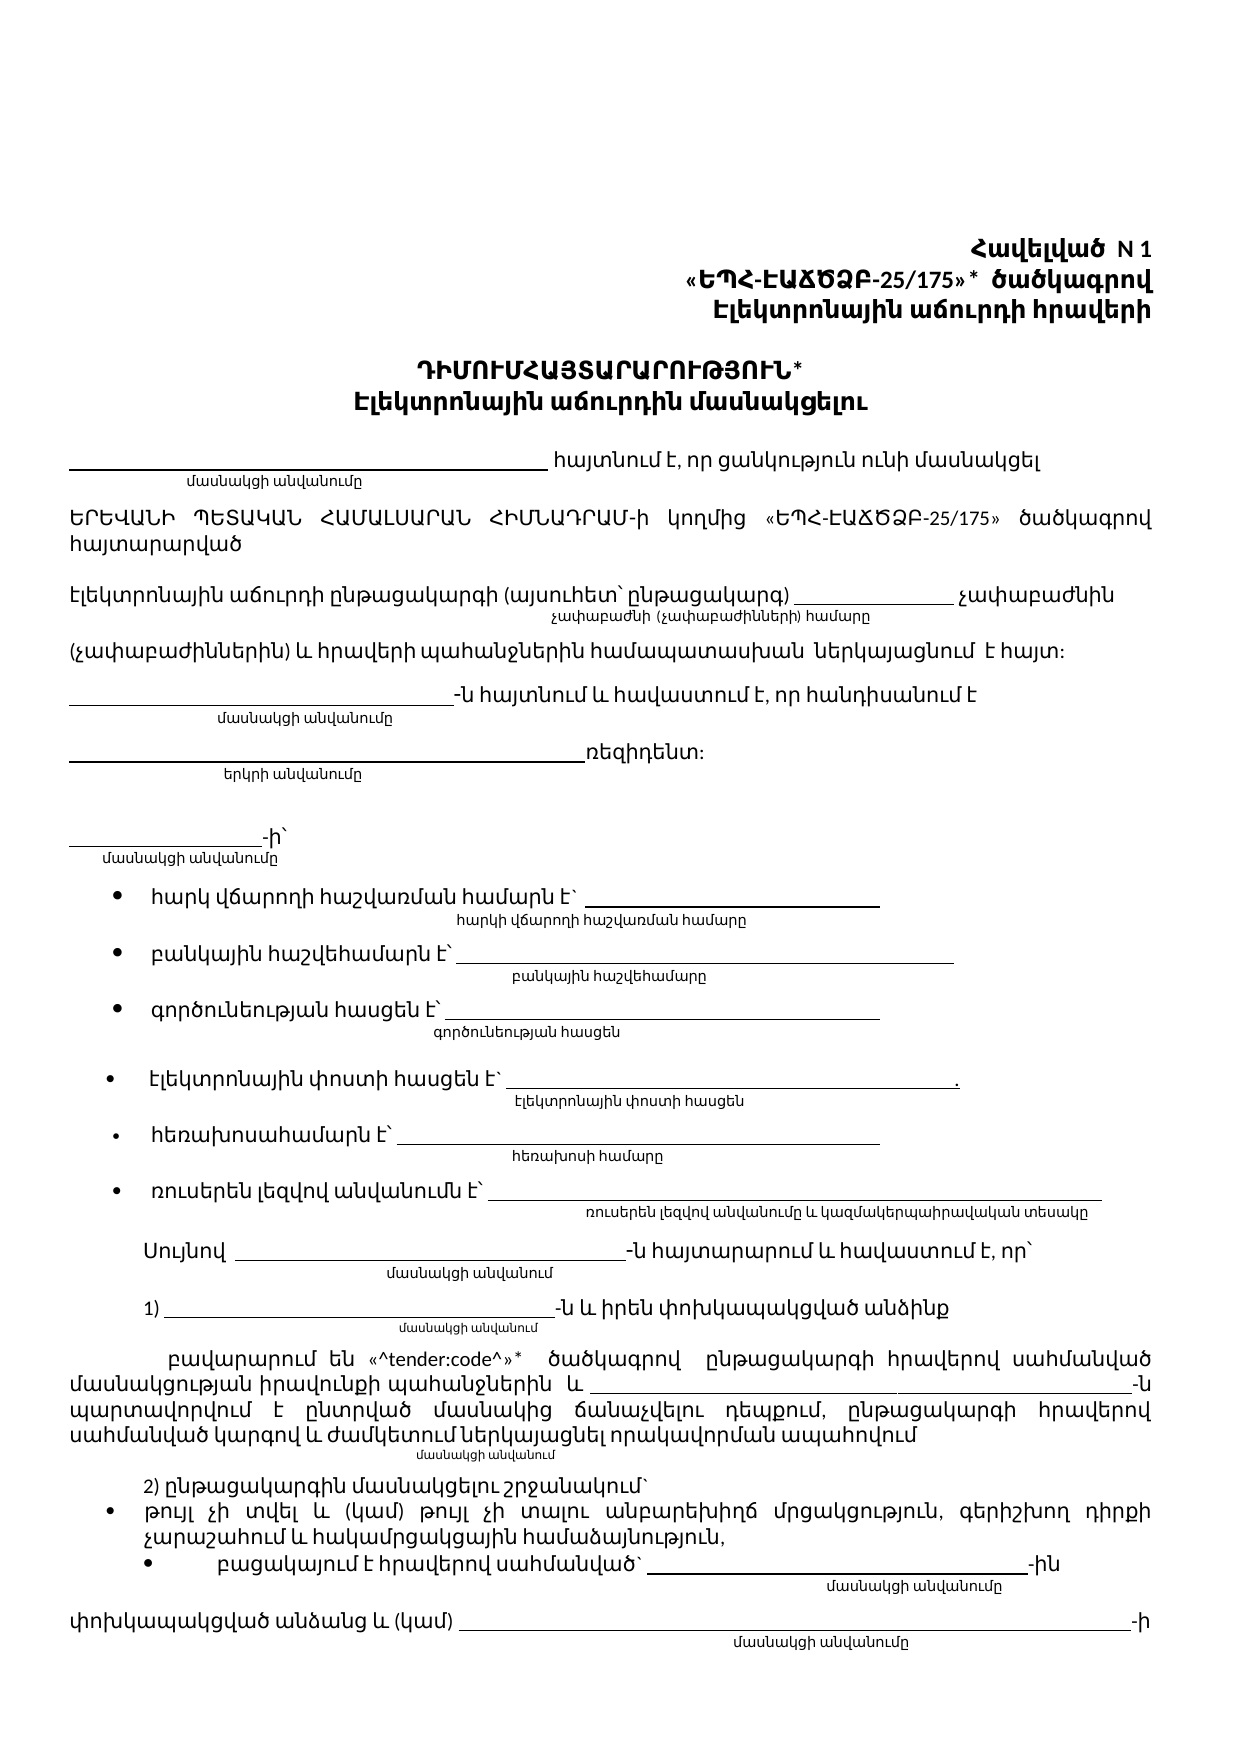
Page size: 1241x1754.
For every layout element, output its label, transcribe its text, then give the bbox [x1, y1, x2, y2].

list հեռախոսահամարն է՝ [113, 1122, 1152, 1148]
text հեռախոսի համարը [438, 1148, 1152, 1178]
list հարկ վճարողի հաշվառման համարն է` [113, 880, 1152, 911]
text չափաբաժնի (չափաբաժինների) համարը [69, 607, 1152, 638]
text փոխկապակցված անձանց և (կամ) -ի [69, 1608, 1152, 1633]
text էլեկտրոնային փոստի հասցեն [69, 1092, 1152, 1122]
text մասնակցի անվանումը [69, 1577, 1152, 1608]
text մասնակցի անվանում [69, 1448, 1152, 1473]
list բանկային հաշվեհամարն է՝ [113, 941, 1152, 967]
list էլեկտրոնային փոստի հասցեն է` . [107, 1066, 1152, 1092]
text մասնակցի անվանումը [69, 850, 1152, 880]
text 2) ընթացակարգին մասնակցելու շրջանակում` [69, 1473, 1152, 1498]
text ԵՐԵՎԱՆԻ ՊԵՏԱԿԱՆ ՀԱՄԱԼՍԱՐԱՆ ՀԻՄՆԱԴՐԱՄ-ի կողմից «ԵՊՀ-ԷԱՃԾՁԲ-25/175» ծածկագրով հայտարարված [69, 503, 1152, 556]
text ԴԻՄՈՒՄՀԱՅՏԱՐԱՐՈՒԹՅՈՒՆ* [69, 356, 1152, 386]
text երկրի անվանումը [69, 765, 1152, 796]
text էլեկտրոնային աճուրդի ընթացակարգի (այսուհետ՝ ընթացակարգ) չափաբաժնին [69, 582, 1152, 607]
text մասնակցի անվանումը [69, 1633, 1152, 1664]
text գործունեության հասցեն [69, 1023, 1152, 1053]
text ռուսերեն լեզվով անվանումը և կազմակերպաիրավական տեսակը [512, 1203, 1152, 1234]
text մասնակցի անվանում [69, 1264, 1152, 1295]
text 1) -ն և իրեն փոխկապակցված անձինք [69, 1295, 1152, 1321]
list թույլ չի տվել և (կամ) թույլ չի տալու անբարեխիղճ մրցակցություն, գերիշխող դիրքի չարաշահում և հակամրցակցային համաձայնություն, [107, 1498, 1152, 1549]
text -ի՝ [69, 824, 1152, 850]
text ռեզիդենտ: [69, 739, 1152, 765]
text հայտնում է, որ ցանկություն ունի մասնակցել [69, 447, 1152, 472]
list ռուսերեն լեզվով անվանումն է՝ [113, 1178, 1152, 1203]
text (չափաբաժիններին) և հրավերի պահանջներին համապատասխան ներկայացնում է հայտ: [69, 638, 1152, 663]
list գործունեության հասցեն է՝ [113, 997, 1152, 1023]
text մասնակցի անվանումը [69, 472, 1152, 503]
text Հավելված N 1 [69, 233, 1152, 264]
text հարկի վճարողի հաշվառման համարը [69, 911, 1152, 941]
text «ԵՊՀ-ԷԱՃԾՁԲ-25/175»* ծածկագրով [69, 264, 1152, 294]
text բավարարում են «^tender:code^»* ծածկագրով ընթացակարգի հրավերով սահմանված մասնակցության իրավունքի պահանջներին և -ն պարտավորվում է ընտրված մասնակից ճանաչվելու դեպքում, ընթացակարգի հրավերով սահմանված կարգով և ժամկետում ներկայացնել որակավորման ապահովում [69, 1346, 1152, 1448]
subtitle Էլեկտրոնային աճուրդին մասնակցելու [69, 386, 1152, 417]
text մասնակցի անվանում [69, 1321, 1152, 1346]
text Սույնով -ն հայտարարում և հավաստում է, որ՝ [69, 1234, 1152, 1264]
text մասնակցի անվանումը [69, 709, 1152, 739]
text Էլեկտրոնային աճուրդի հրավերի [69, 294, 1152, 325]
text -ն հայտնում և հավաստում է, որ հանդիսանում է [69, 678, 1152, 709]
list բացակայում է հրավերով սահմանված` -ին [69, 1549, 1152, 1577]
text բանկային հաշվեհամարը [438, 967, 1152, 997]
